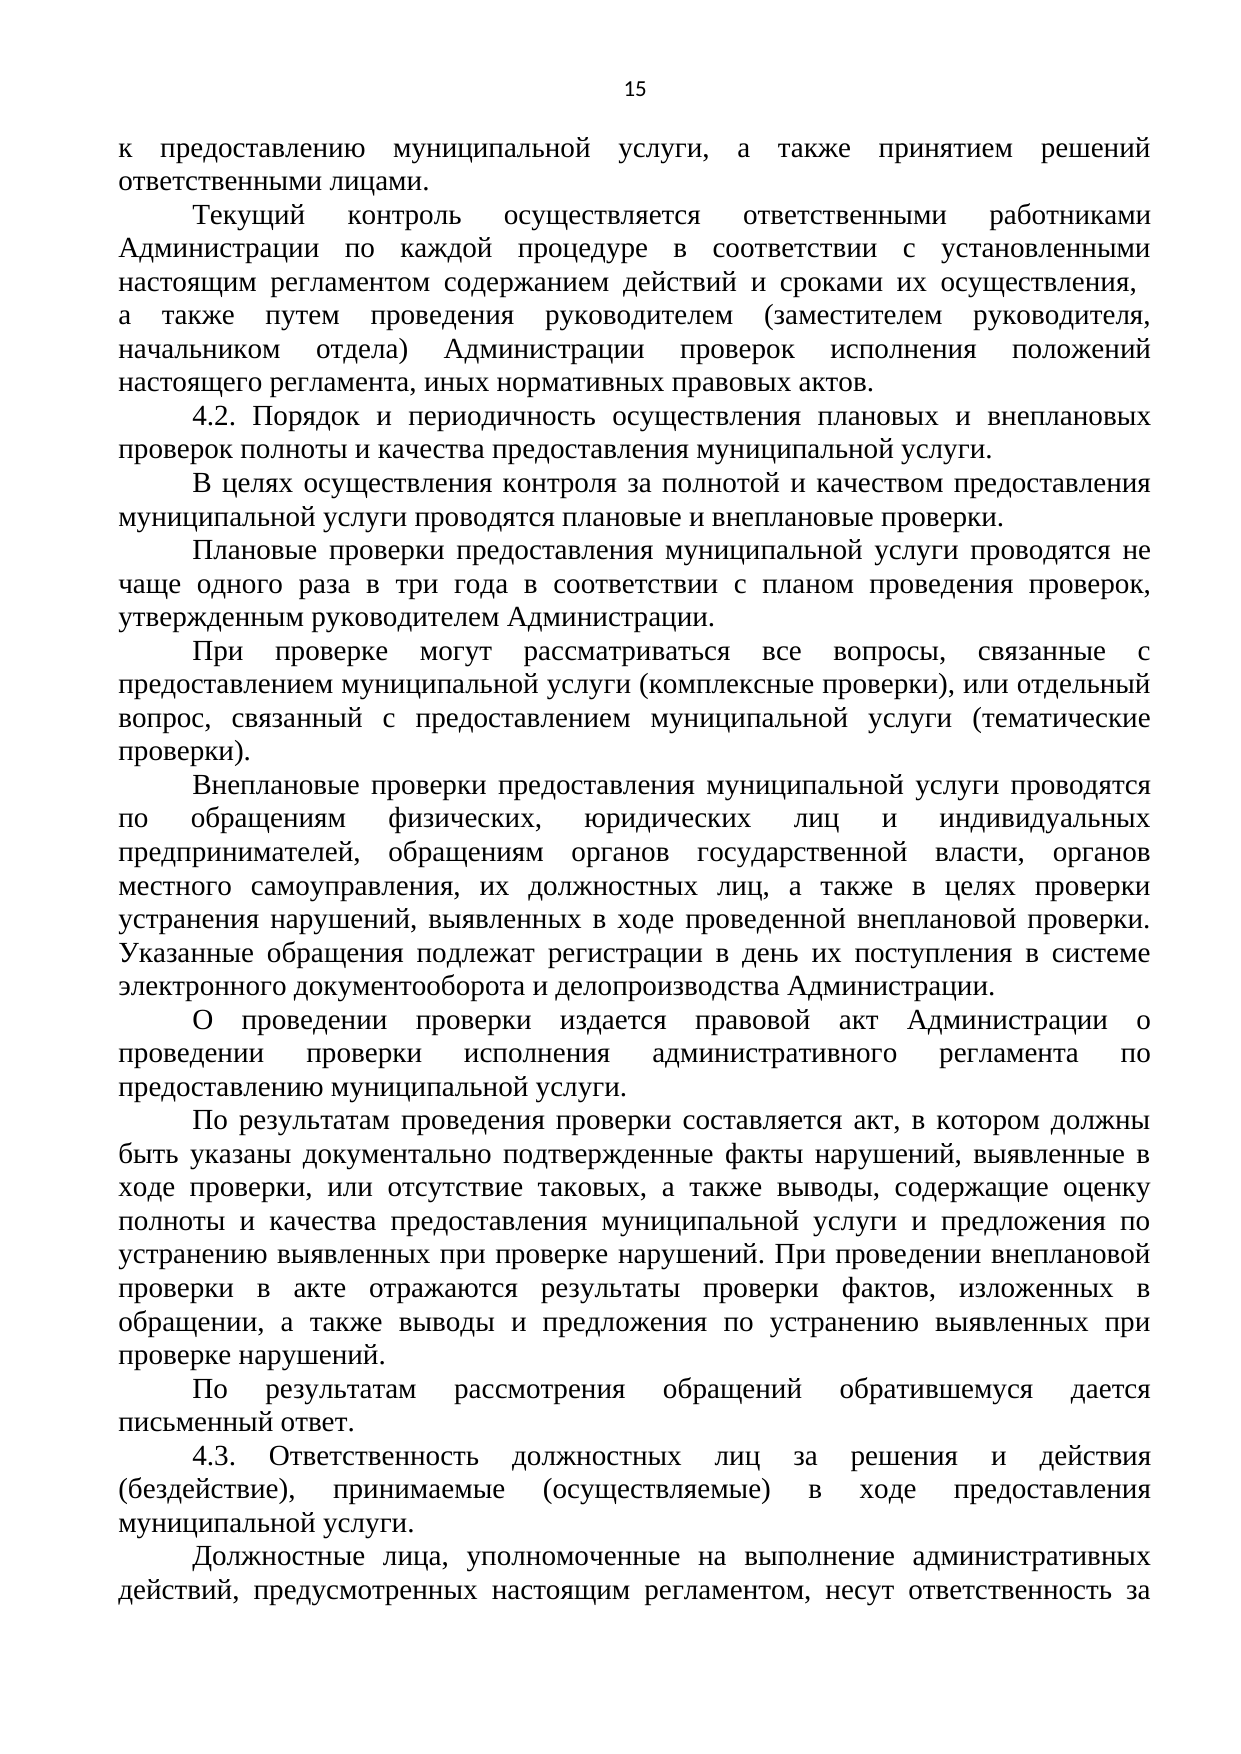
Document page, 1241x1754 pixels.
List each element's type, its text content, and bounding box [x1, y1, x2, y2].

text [118, 130, 1152, 197]
text В целях осуществления контроля за полнотой и качеством предоставления муниципальной услуги проводятся плановые и внеплановые проверки. [118, 465, 1152, 532]
text Внеплановые проверки предоставления муниципальной услуги проводятся по обращениям физических, юридических лиц и индивидуальных предпринимателей, обращениям органов государственной власти, органов местного самоуправления, их должностных лиц, а также в целях проверки устранения нарушений, выявленных в ходе проведенной внеплановой проверки. Указанные обращения подлежат регистрации в день их поступления в системе электронного документооборота и делопроизводства Администрации. [118, 767, 1152, 1002]
text Плановые проверки предоставления муниципальной услуги проводятся не чаще одного раза в три года в соответствии с планом проведения проверок, утвержденным руководителем Администрации. [118, 532, 1152, 633]
text Текущий контроль осуществляется ответственными работниками Администрации по каждой процедуре в соответствии с установленными настоящим регламентом содержанием действий и сроками их осуществления, а также путем проведения руководителем (заместителем руководителя, начальником отдела) Администрации проверок исполнения положений настоящего регламента, иных нормативных правовых актов. [118, 197, 1152, 398]
text При проверке могут рассматриваться все вопросы, связанные с предоставлением муниципальной услуги (комплексные проверки), или отдельный вопрос, связанный с предоставлением муниципальной услуги (тематические проверки). [118, 633, 1152, 767]
text О проведении проверки издается правовой акт Администрации о проведении проверки исполнения административного регламента по предоставлению муниципальной услуги. [118, 1002, 1152, 1102]
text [118, 1538, 1152, 1606]
text По результатам проведения проверки составляется акт, в котором должны быть указаны документально подтвержденные факты нарушений, выявленные в ходе проверки, или отсутствие таковых, а также выводы, содержащие оценку полноты и качества предоставления муниципальной услуги и предложения по устранению выявленных при проверке нарушений. При проведении внеплановой проверки в акте отражаются результаты проверки фактов, изложенных в обращении, а также выводы и предложения по устранению выявленных при проверке нарушений. [118, 1102, 1152, 1371]
text По результатам рассмотрения обращений обратившемуся дается письменный ответ. [118, 1371, 1152, 1438]
text 4.2. Порядок и периодичность осуществления плановых и внеплановых проверок полноты и качества предоставления муниципальной услуги. [118, 398, 1152, 465]
text 4.3. Ответственность должностных лиц за решения и действия (бездействие), принимаемые (осуществляемые) в ходе предоставления муниципальной услуги. [118, 1438, 1152, 1538]
